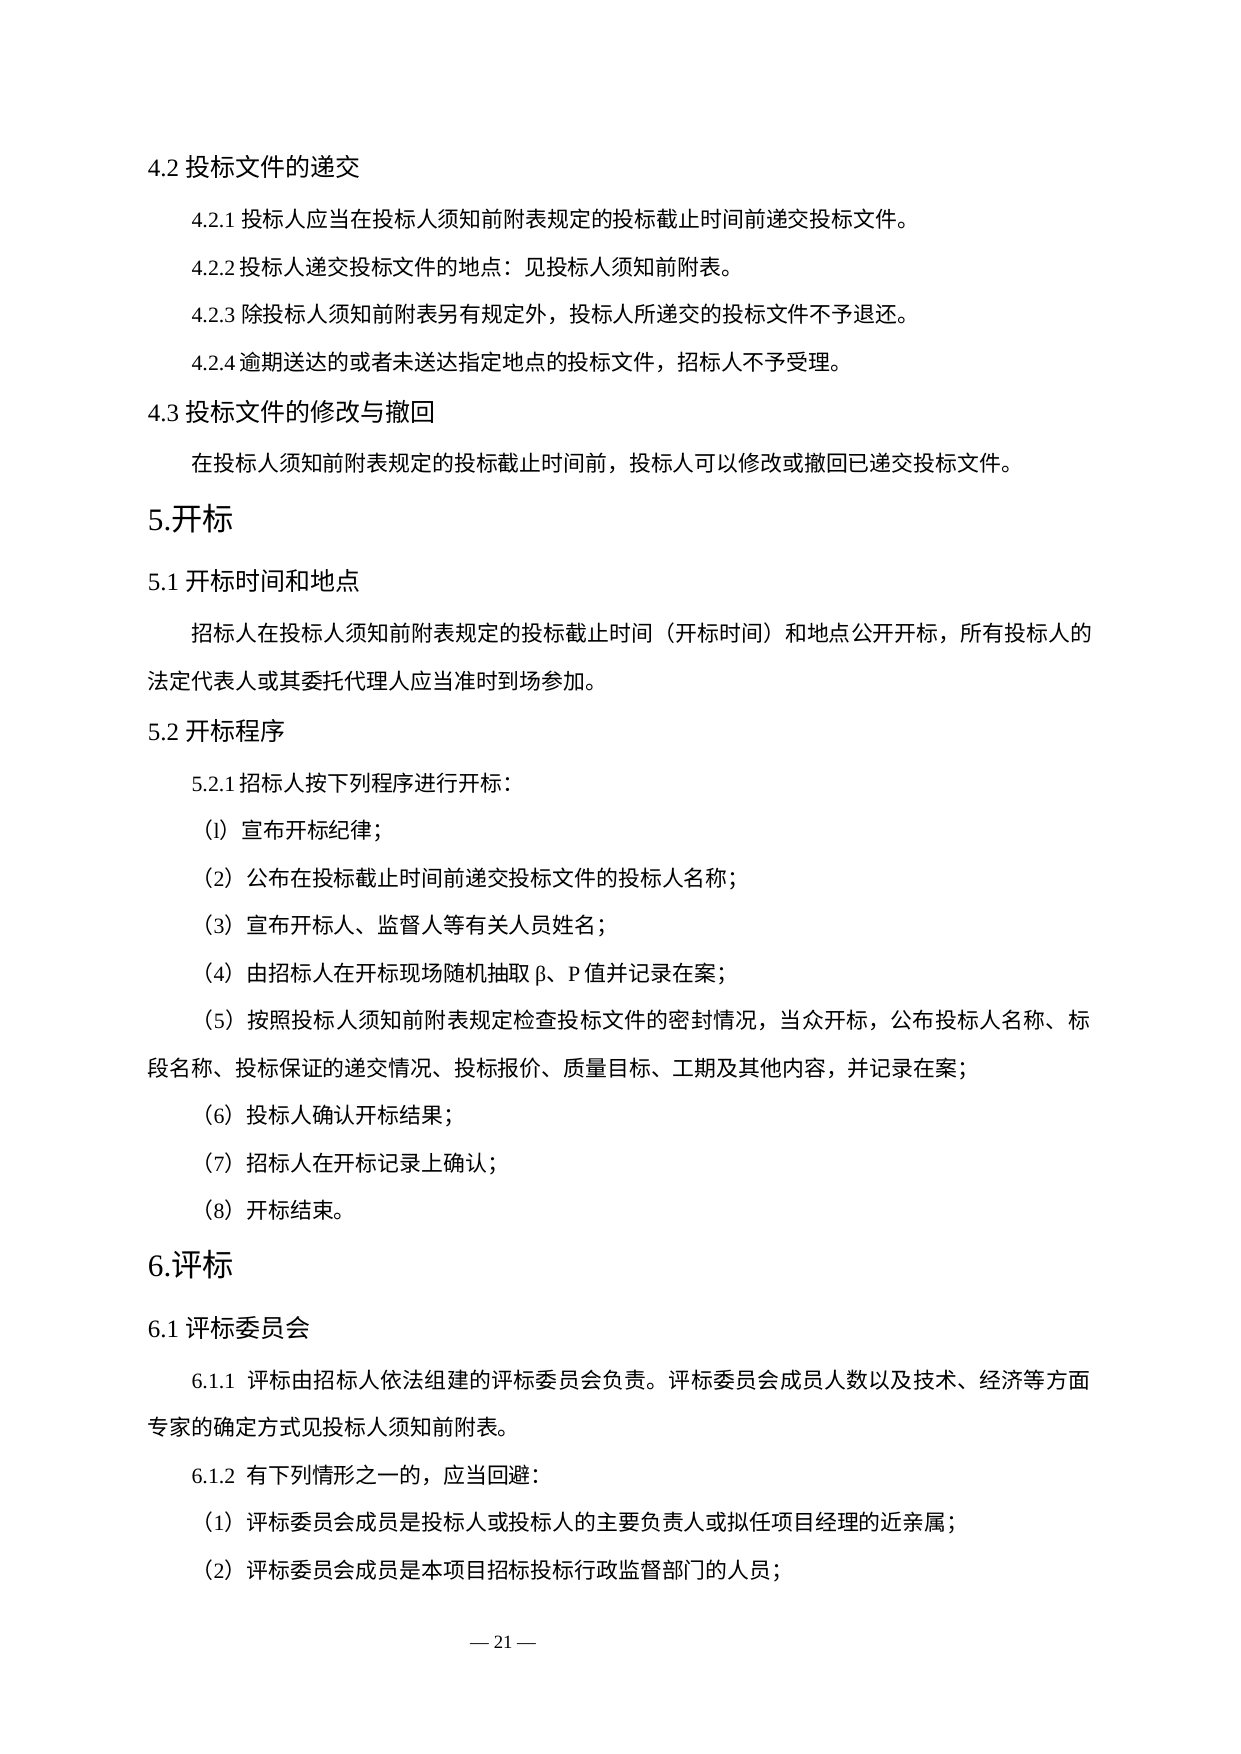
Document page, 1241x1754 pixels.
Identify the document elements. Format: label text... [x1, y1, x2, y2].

text （l）宣布开标纪律； [148, 813, 1092, 845]
text （1）评标委员会成员是投标人或投标人的主要负责人或拟任项目经理的近亲属； [148, 1505, 1092, 1537]
text 4.2.3 除投标人须知前附表另有规定外，投标人所递交的投标文件不予退还。 [148, 297, 1092, 329]
subtitle 6.1 评标委员会 [148, 1308, 1092, 1344]
text 6.1.2 有下列情形之一的，应当回避： [148, 1458, 1092, 1489]
text 6.1.1 评标由招标人依法组建的评标委员会负责。评标委员会成员人数以及技术、经济等方面专家的确定方式见投标人须知前附表。 [148, 1363, 1092, 1442]
text （2）公布在投标截止时间前递交投标文件的投标人名称； [148, 861, 1092, 892]
text （2）评标委员会成员是本项目招标投标行政监督部门的人员； [148, 1553, 1092, 1584]
text 5.2.1招标人按下列程序进行开标： [148, 766, 1092, 797]
text （3）宣布开标人、监督人等有关人员姓名； [148, 908, 1092, 940]
text 4.2.1 投标人应当在投标人须知前附表规定的投标截止时间前递交投标文件。 [148, 202, 1092, 234]
subtitle 5.开标 [148, 494, 1092, 539]
text （4）由招标人在开标现场随机抽取β、P值并记录在案； [148, 956, 1092, 987]
text （8）开标结束。 [148, 1193, 1092, 1225]
text （6）投标人确认开标结果； [148, 1098, 1092, 1130]
subtitle 4.2 投标文件的递交 [148, 148, 1092, 184]
subtitle 5.1 开标时间和地点 [148, 562, 1092, 598]
text 4.2.2投标人递交投标文件的地点：见投标人须知前附表。 [148, 249, 1092, 281]
subtitle 5.2 开标程序 [148, 711, 1092, 747]
text 招标人在投标人须知前附表规定的投标截止时间（开标时间）和地点公开开标，所有投标人的法定代表人或其委托代理人应当准时到场参加。 [148, 616, 1092, 695]
text （7）招标人在开标记录上确认； [148, 1146, 1092, 1177]
text 4.2.4逾期送达的或者未送达指定地点的投标文件，招标人不予受理。 [148, 344, 1092, 376]
text 在投标人须知前附表规定的投标截止时间前，投标人可以修改或撤回已递交投标文件。 [148, 446, 1092, 478]
subtitle 4.3 投标文件的修改与撤回 [148, 392, 1092, 428]
text （5）按照投标人须知前附表规定检查投标文件的密封情况，当众开标，公布投标人名称、标段名称、投标保证的递交情况、投标报价、质量目标、工期及其他内容，并记录在案； [148, 1003, 1092, 1082]
subtitle 6.评标 [148, 1241, 1092, 1286]
